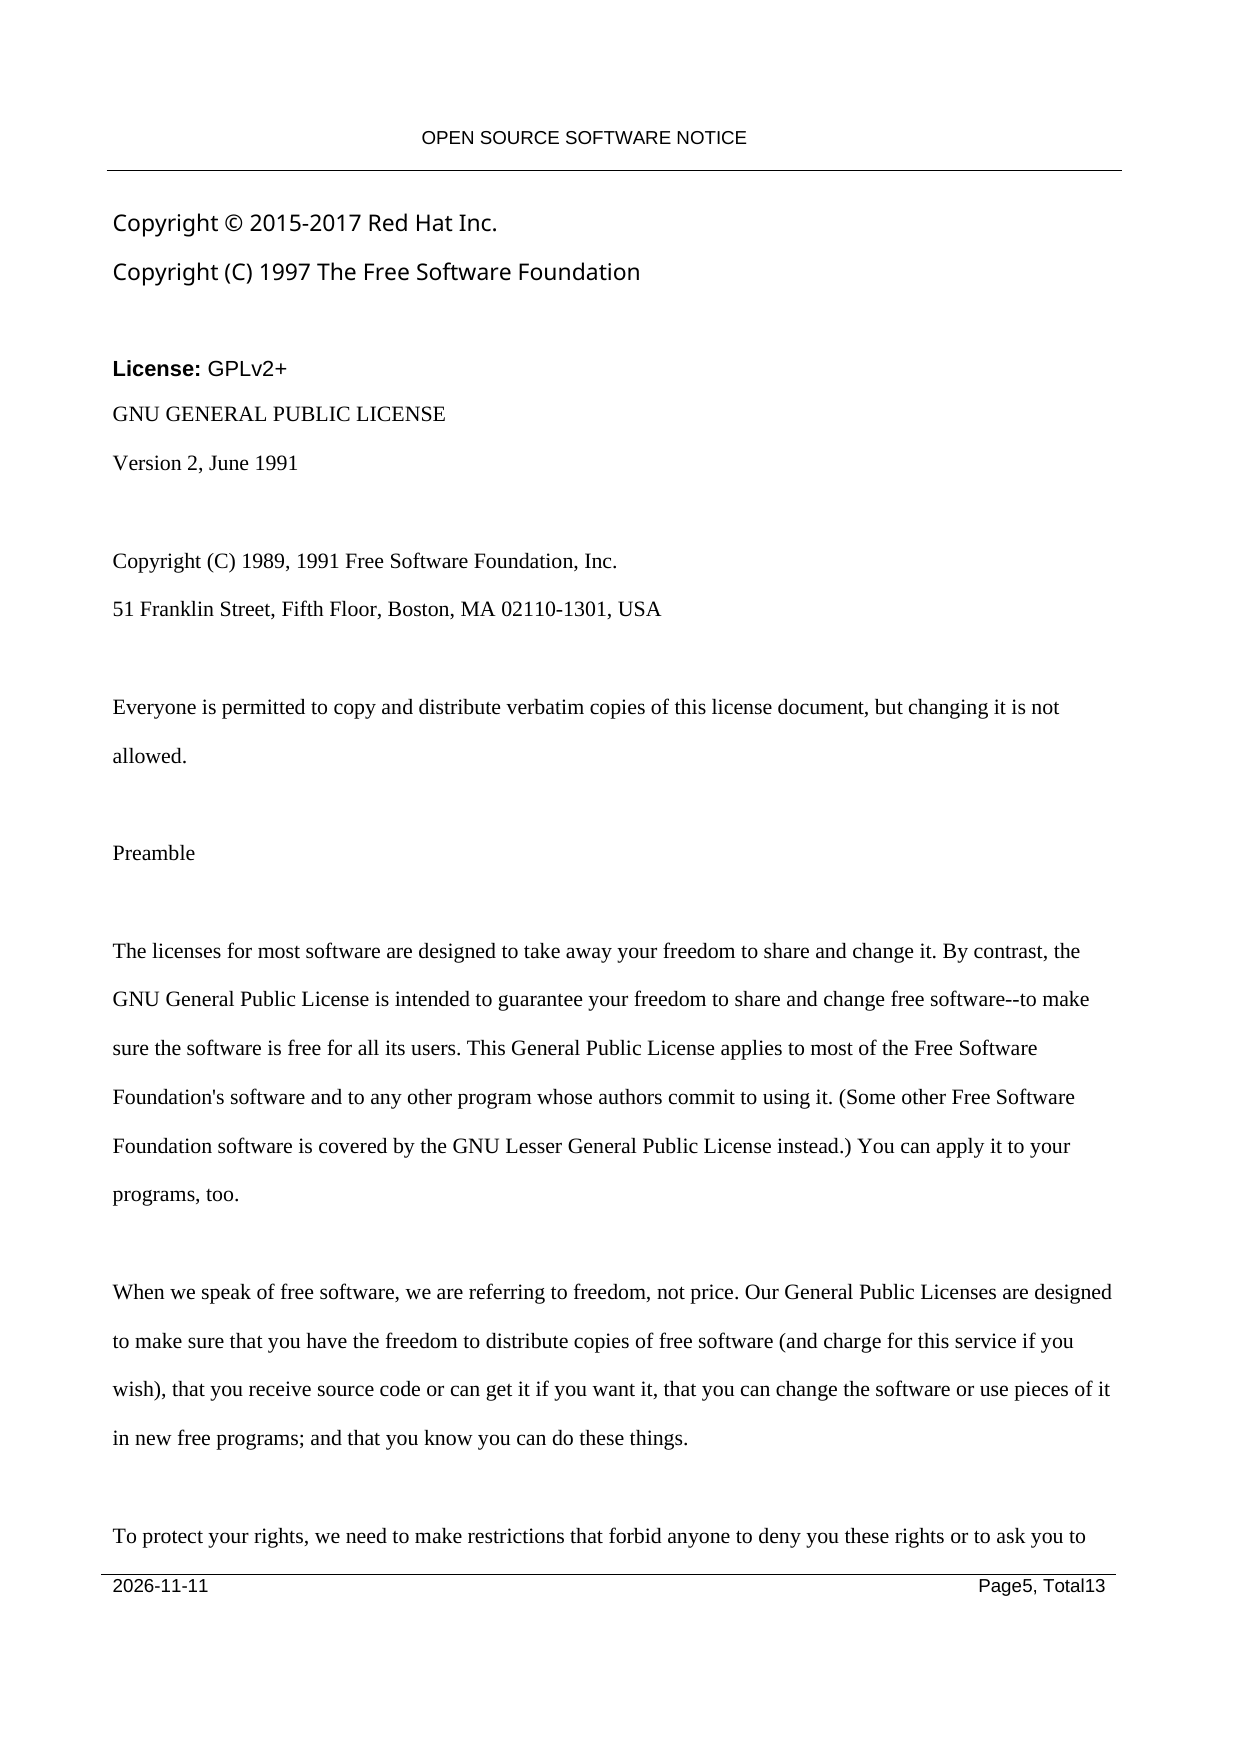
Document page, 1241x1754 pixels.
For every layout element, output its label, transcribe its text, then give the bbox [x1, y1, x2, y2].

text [112, 398, 1128, 1551]
text License: GPLv2+ [112, 353, 1128, 385]
text Copyright © 2015-2017 Red Hat Inc. Copyright (C) 1997 The Free Software Foundation [112, 206, 1128, 336]
